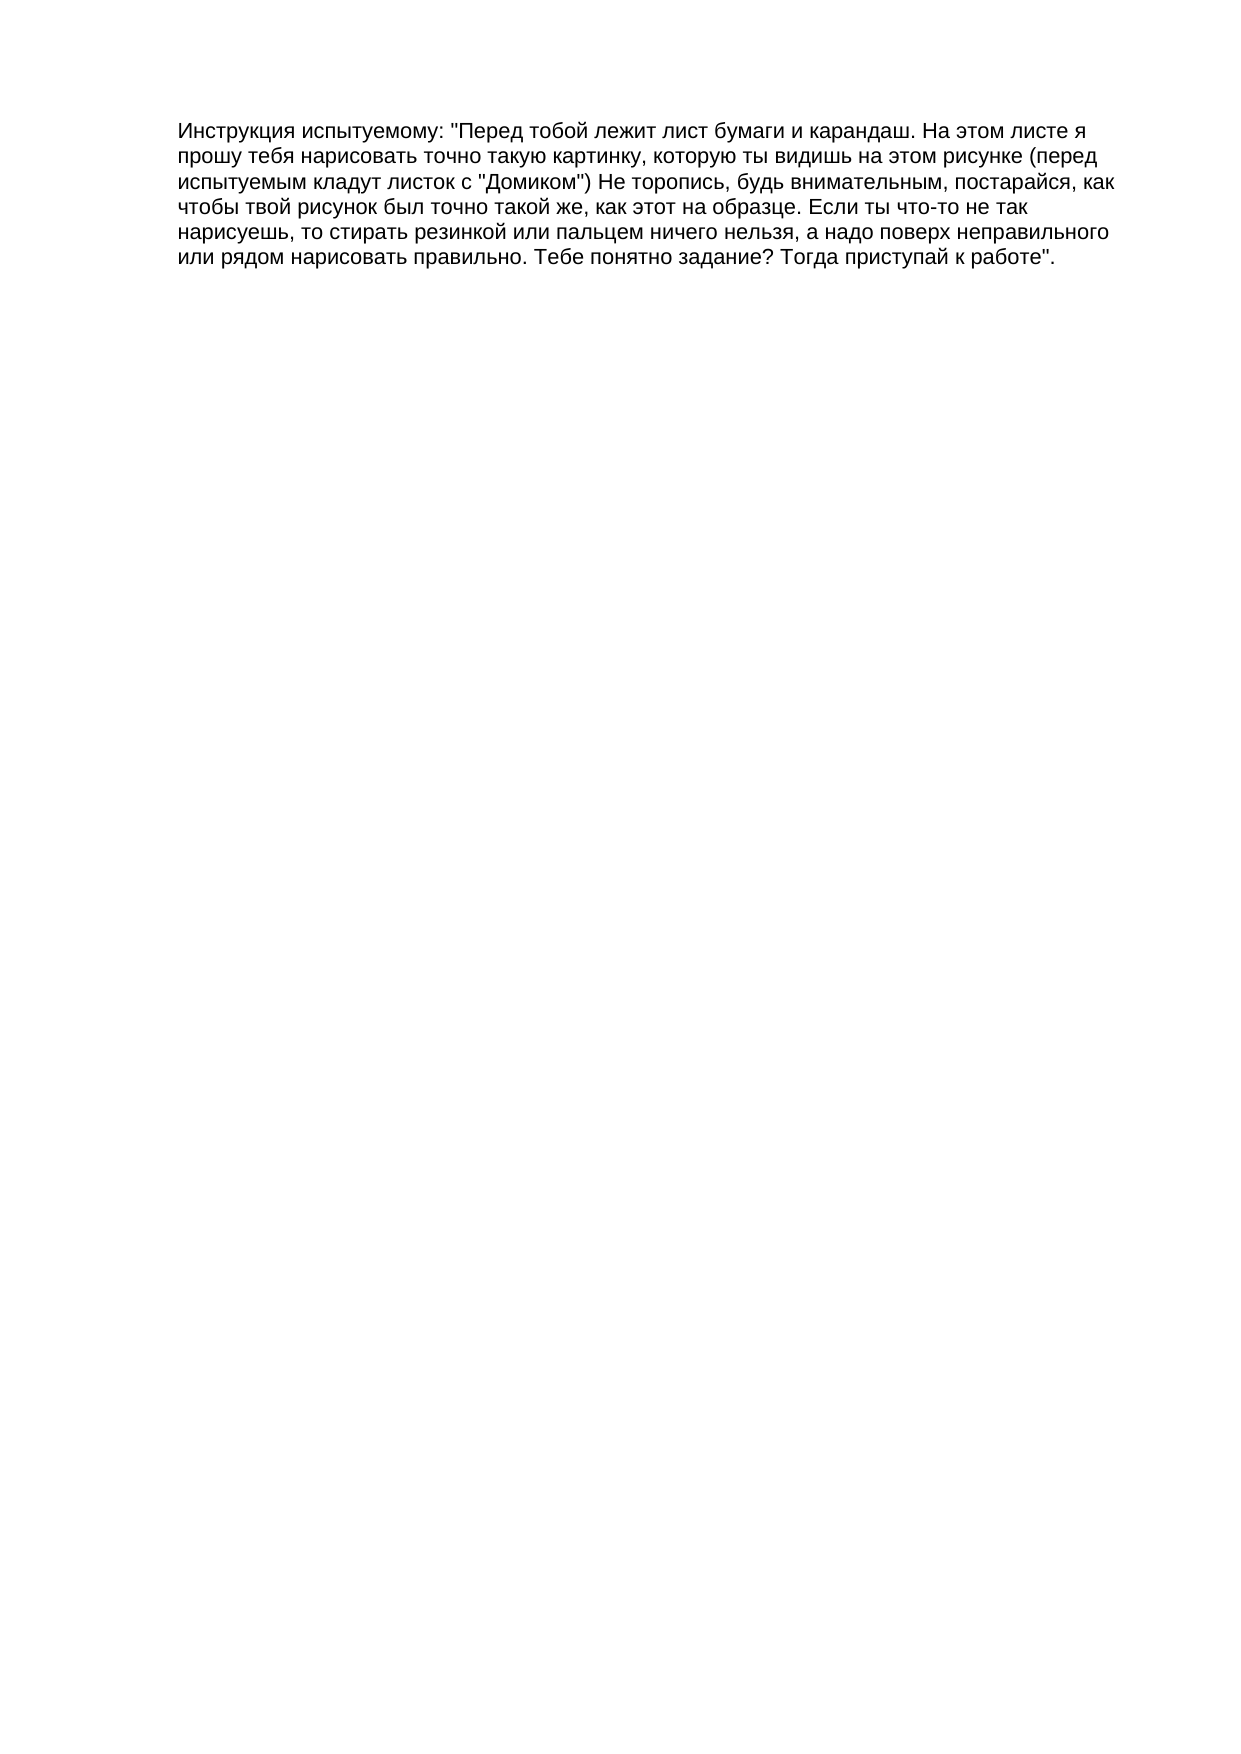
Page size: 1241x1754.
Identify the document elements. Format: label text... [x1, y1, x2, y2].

text Инструкция испытуемому: "Перед тобой лежит лист бумаги и карандаш. На этом листе я прошу тебя нарисовать точно такую картинку, которую ты видишь на этом рисунке (перед испытуемым кладут листок с "Домиком") Не торопись, будь внимательным, постарайся, как чтобы твой рисунок был точно такой же, как этот на образце. Если ты что-то не так нарисуешь, то стирать резинкой или пальцем ничего нельзя, а надо поверх неправильного или рядом нарисовать правильно. Тебе понятно задание? Тогда приступай к работе". [177, 118, 1152, 269]
